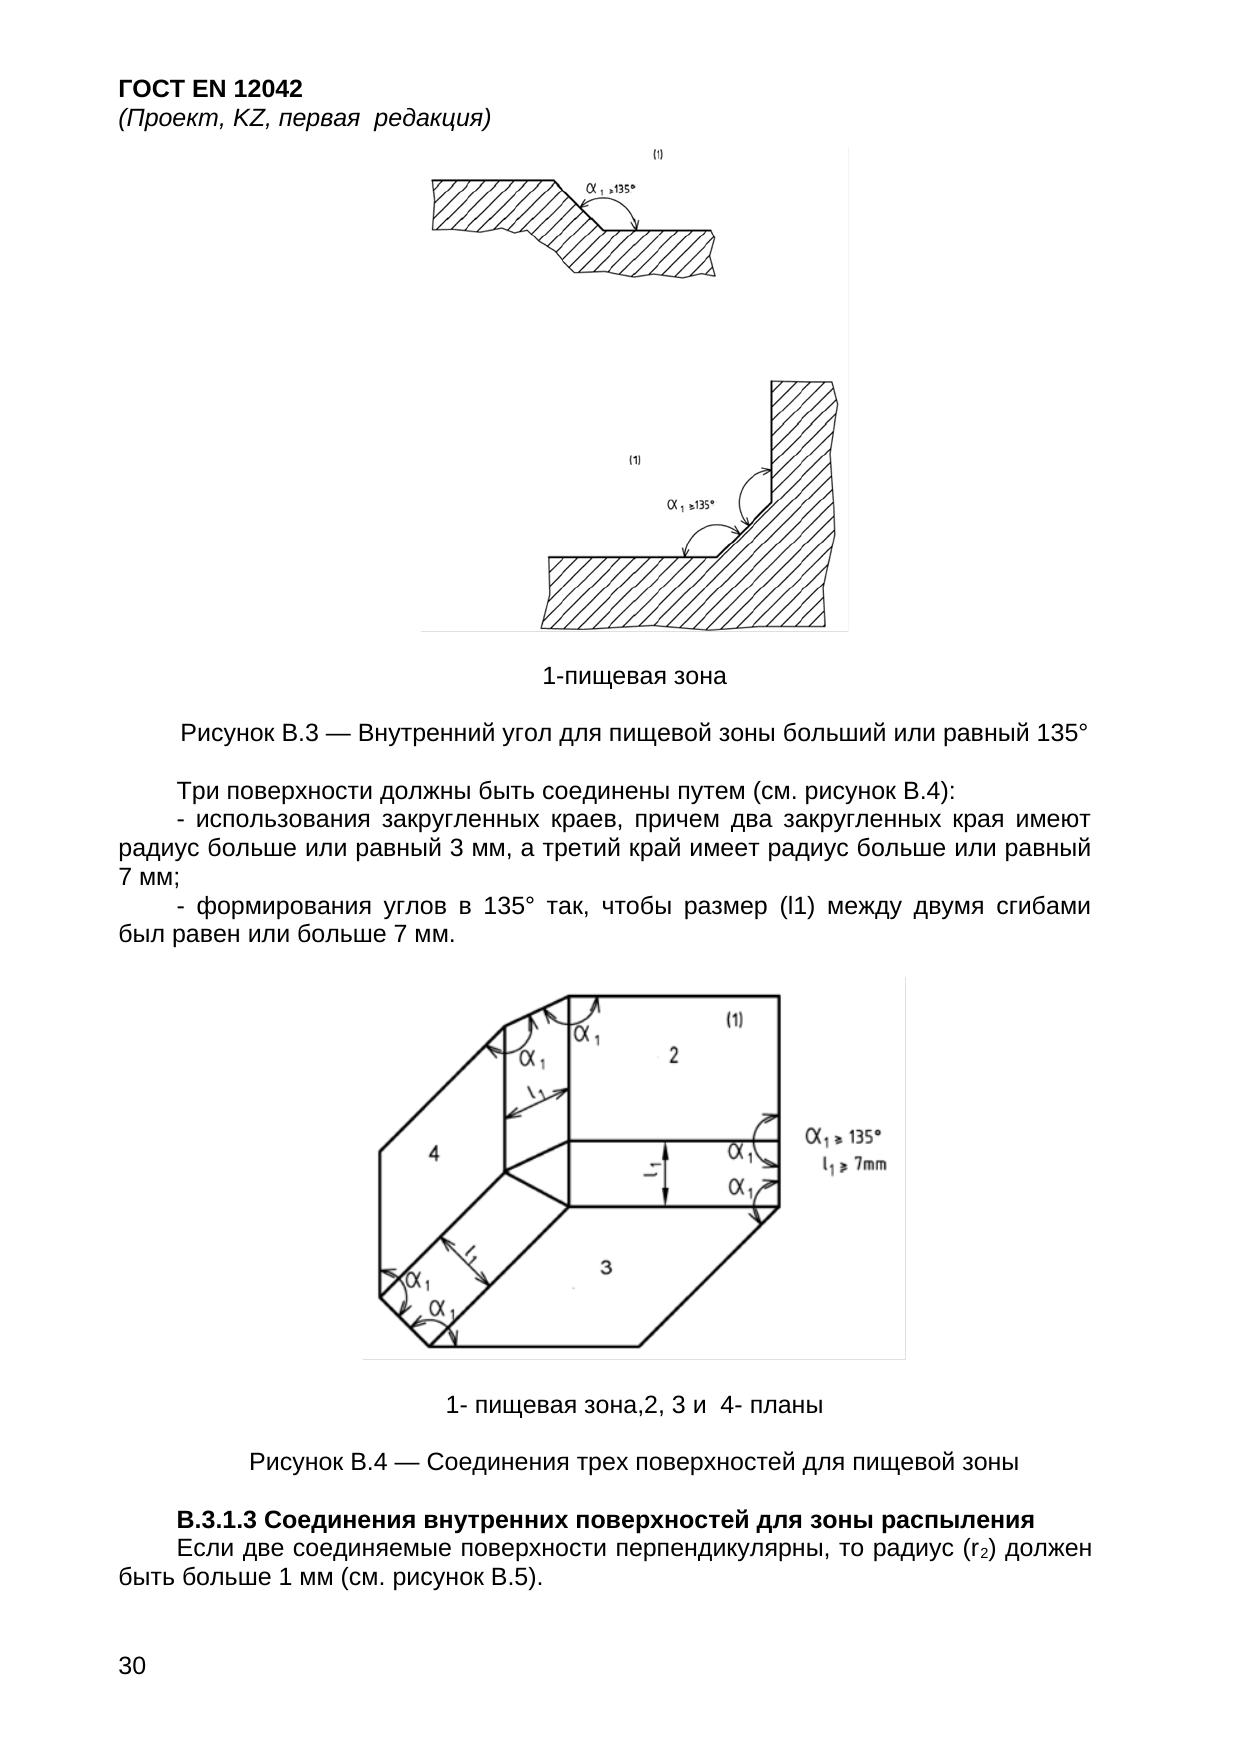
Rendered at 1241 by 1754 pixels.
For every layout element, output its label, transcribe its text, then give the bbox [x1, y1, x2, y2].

text Если две соединяемые поверхности перпендикулярны, то радиус (r2) должен быть больше 1 мм (см. рисунок В.5). [118, 1533, 1092, 1591]
text 1-пищевая зона [118, 661, 1092, 689]
text - формирования углов в 135° так, чтобы размер (l1) между двумя сгибами был равен или больше 7 мм. [118, 891, 1092, 948]
text Три поверхности должны быть соединены путем (см. рисунок В.4): [118, 776, 1092, 804]
picture [420, 147, 849, 632]
text - использования закругленных краев, причем два закругленных края имеют радиус больше или равный 3 мм, а третий край имеет радиус больше или равный 7 мм; [118, 804, 1092, 891]
text Рисунок В.3 — Внутренний угол для пищевой зоны больший или равный 135° [118, 718, 1092, 747]
picture [362, 977, 907, 1361]
text 1- пищевая зона,2, 3 и 4- планы [118, 1389, 1092, 1418]
text В.3.1.3 Соединения внутренних поверхностей для зоны распыления [118, 1504, 1092, 1533]
text Рисунок В.4 — Соединения трех поверхностей для пищевой зоны [118, 1447, 1092, 1476]
